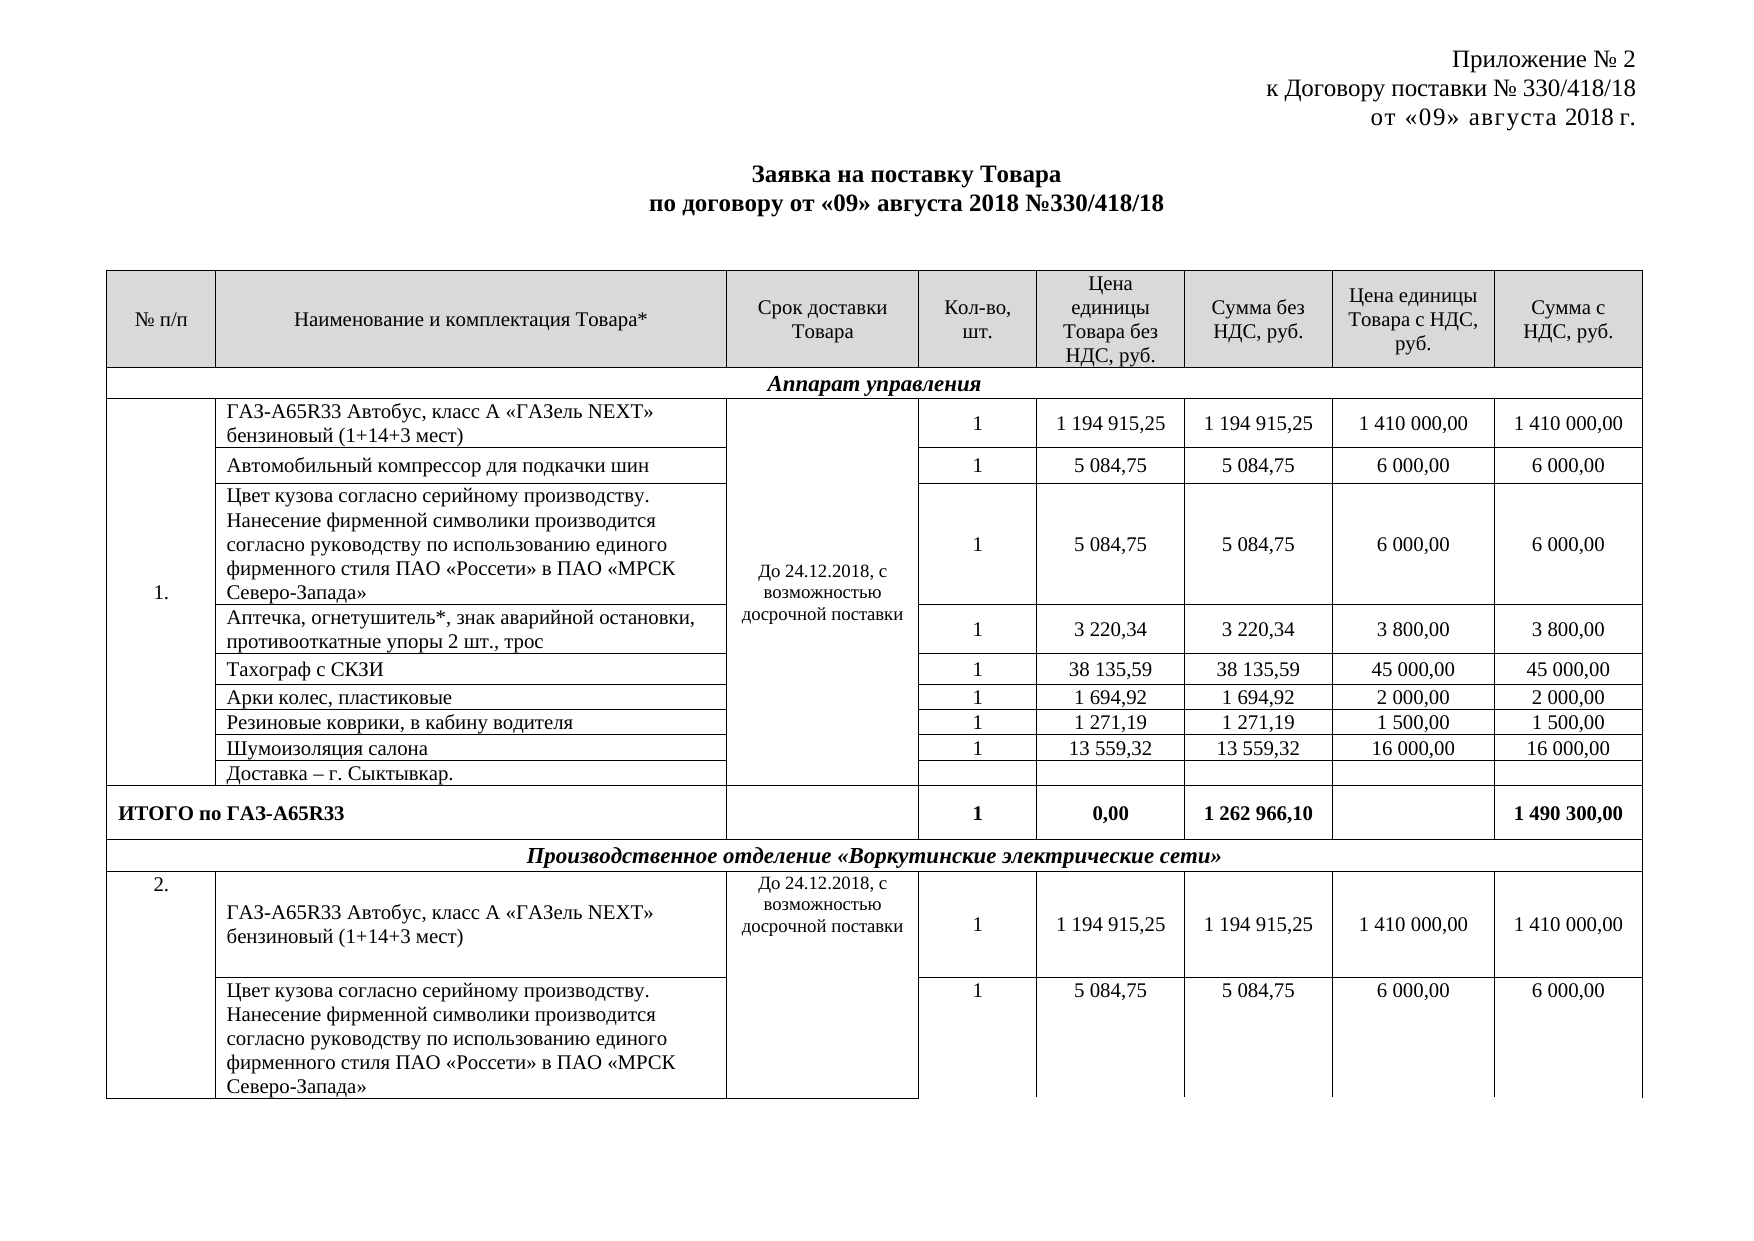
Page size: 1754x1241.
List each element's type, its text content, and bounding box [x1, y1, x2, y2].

table_header Наименование и комплектация Товара* [216, 271, 726, 367]
table_cell 16 000,00 [1495, 735, 1642, 759]
table_cell 6 000,00 [1333, 448, 1494, 482]
table_header Сумма с НДС, руб. [1495, 271, 1642, 367]
table_cell 1 262 966,10 [1185, 786, 1332, 839]
table_cell 45 000,00 [1495, 654, 1642, 684]
table_cell Автомобильный компрессор для подкачки шин [216, 448, 726, 482]
table_cell 1 410 000,00 [1495, 399, 1642, 447]
table_cell [919, 761, 1036, 784]
table_header Сумма без НДС, руб. [1185, 271, 1332, 367]
table_cell [1333, 786, 1494, 839]
table_header № п/п [107, 271, 215, 367]
table_cell 6 000,00 [1495, 448, 1642, 482]
table_cell Аппарат управления [107, 368, 1642, 398]
table_cell 3 220,34 [1185, 605, 1332, 653]
table_cell Производственное отделение «Воркутинские электрические сети» [107, 840, 1642, 871]
table_cell 6 000,00 [1333, 484, 1494, 604]
table_cell 1 [919, 872, 1036, 977]
table_cell 1 490 300,00 [1495, 786, 1642, 839]
table_header Срок доставки Товара [727, 271, 918, 367]
table_cell 1 194 915,25 [1185, 872, 1332, 977]
table_cell 6 000,00 [1495, 484, 1642, 604]
table_cell 2 000,00 [1495, 685, 1642, 709]
table_cell 1 [919, 399, 1036, 447]
text от «09» августа 2018 г. [118, 102, 1636, 131]
table_cell 1 694,92 [1037, 685, 1184, 709]
table_cell 1 [919, 448, 1036, 482]
table_cell Аптечка, огнетушитель*, знак аварийной остановки, противооткатные упоры 2 шт., трос [216, 605, 726, 653]
table_cell 1. [107, 399, 215, 784]
table_cell Тахограф c СКЗИ [216, 654, 726, 684]
text по договору от «09» августа 2018 №330/418/18 [118, 188, 1636, 217]
table_cell 1 [919, 654, 1036, 684]
table_cell 1 [919, 605, 1036, 653]
table_cell 3 800,00 [1333, 605, 1494, 653]
table_cell Арки колес, пластиковые [216, 685, 726, 709]
table_cell 3 220,34 [1037, 605, 1184, 653]
table_cell [727, 786, 918, 839]
table_cell 1 [919, 710, 1036, 734]
table_cell 1 194 915,25 [1037, 872, 1184, 977]
table_cell 1 194 915,25 [1185, 399, 1332, 447]
table_cell 1 694,92 [1185, 685, 1332, 709]
table_cell 5 084,75 [1037, 978, 1184, 1098]
table_cell 1 410 000,00 [1333, 399, 1494, 447]
table_cell Доставка – г. Сыктывкар. [216, 761, 726, 784]
table_cell 6 000,00 [1494, 978, 1642, 1098]
table_cell [1495, 761, 1642, 784]
table_cell 1 500,00 [1333, 710, 1494, 734]
table_cell 13 559,32 [1037, 735, 1184, 759]
table_cell 2. [107, 872, 215, 1098]
table_header Цена единицы Товара без НДС, руб. [1037, 271, 1184, 367]
table_cell 5 084,75 [1185, 448, 1332, 482]
table_header Кол-во, шт. [919, 271, 1036, 367]
table_cell 16 000,00 [1333, 735, 1494, 759]
table_cell 1 410 000,00 [1333, 872, 1494, 977]
table_cell 0,00 [1037, 786, 1184, 839]
table_cell 1 271,19 [1037, 710, 1184, 734]
table_cell До 24.12.2018, с возможностью досрочной поставки [727, 399, 918, 784]
table_cell 45 000,00 [1333, 654, 1494, 684]
table_header Цена единицы Товара с НДС, руб. [1333, 271, 1494, 367]
table_cell [1185, 761, 1332, 784]
table_cell 1 [919, 978, 1037, 1098]
table_cell 1 [919, 484, 1036, 604]
table_cell 1 500,00 [1495, 710, 1642, 734]
table_cell 2 000,00 [1333, 685, 1494, 709]
table_cell ГАЗ-А65R33 Автобус, класс А «ГАЗель NEXT» бензиновый (1+14+3 мест) [216, 872, 726, 977]
table_cell [1333, 761, 1494, 784]
table_cell 1 [919, 786, 1036, 839]
table_cell Шумоизоляция салона [216, 735, 726, 759]
text Заявка на поставку Товара [118, 159, 1636, 188]
table_cell 1 271,19 [1185, 710, 1332, 734]
table_cell 1 [919, 735, 1036, 759]
table_cell ИТОГО по ГАЗ-А65R33 [107, 786, 726, 839]
table_cell До 24.12.2018, с возможностью досрочной поставки [727, 872, 918, 1098]
table_cell 38 135,59 [1037, 654, 1184, 684]
text к Договору поставки № 330/418/18 [118, 73, 1636, 102]
table_cell 38 135,59 [1185, 654, 1332, 684]
table_cell [1037, 761, 1184, 784]
table_cell 5 084,75 [1037, 484, 1184, 604]
table_cell 5 084,75 [1184, 978, 1332, 1098]
table_cell 5 084,75 [1185, 484, 1332, 604]
table_cell 13 559,32 [1185, 735, 1332, 759]
table_cell 1 [919, 685, 1036, 709]
table_cell 1 194 915,25 [1037, 399, 1184, 447]
table_cell 1 410 000,00 [1495, 872, 1642, 977]
table_cell 6 000,00 [1332, 978, 1494, 1098]
text Приложение № 2 [118, 44, 1636, 73]
table_cell 5 084,75 [1037, 448, 1184, 482]
table_cell 3 800,00 [1495, 605, 1642, 653]
table_cell Резиновые коврики, в кабину водителя [216, 710, 726, 734]
table_cell ГАЗ-А65R33 Автобус, класс А «ГАЗель NEXT» бензиновый (1+14+3 мест) [216, 399, 726, 447]
